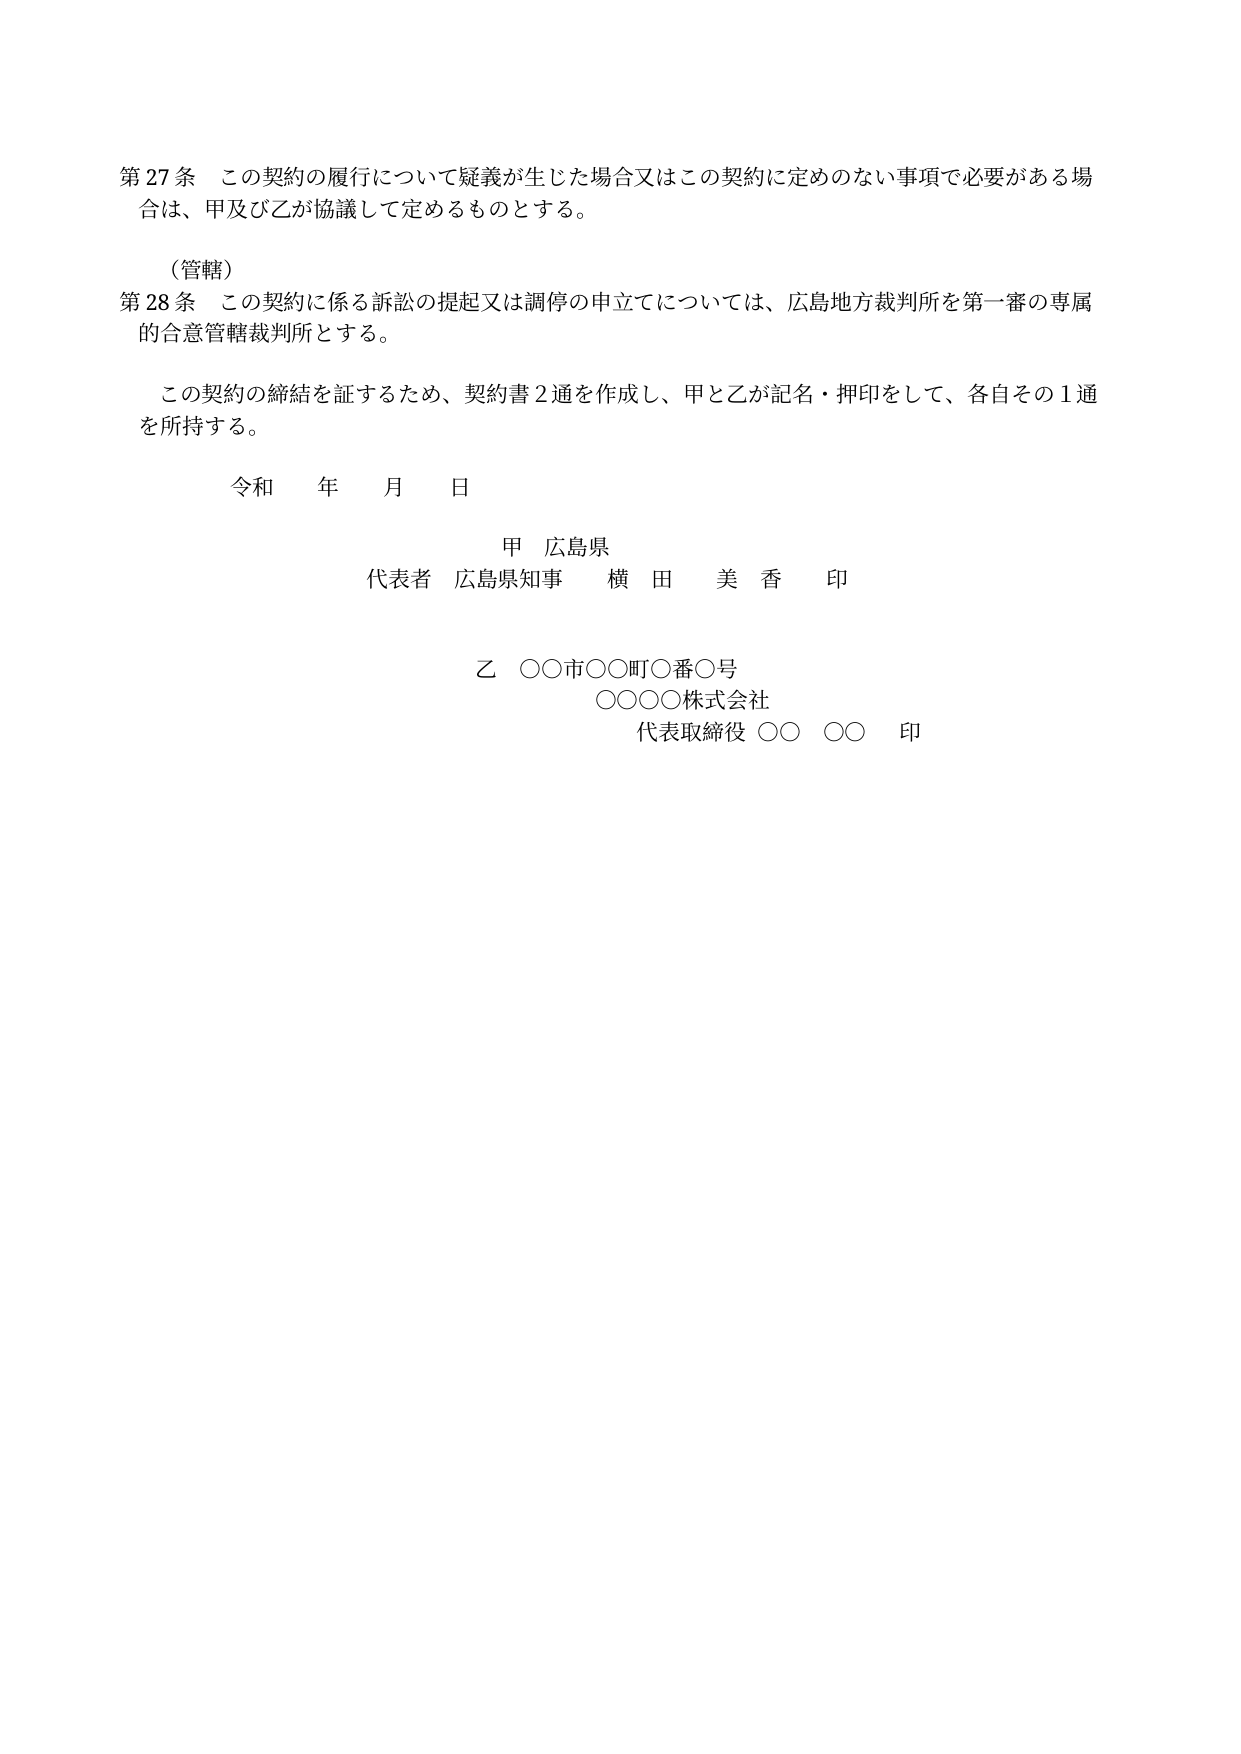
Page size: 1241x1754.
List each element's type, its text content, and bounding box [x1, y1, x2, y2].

text 第28条 この契約に係る訴訟の提起又は調停の申立てについては、広島地方裁判所を第一審の専属的合意管轄裁判所とする。 [119, 285, 1102, 348]
text 甲 広島県 [138, 530, 1102, 562]
text ○○○○株式会社 [138, 683, 1102, 715]
text この契約の締結を証するため、契約書２通を作成し、甲と乙が記名・押印をして、各自その１通を所持する。 [138, 377, 1102, 440]
text 令和 年 月 日 [138, 470, 1102, 502]
text 乙 ○○市○○町○番○号 [400, 652, 1102, 683]
text 第27条 この契約の履行について疑義が生じた場合又はこの契約に定めのない事項で必要がある場合は、甲及び乙が協議して定めるものとする。 [119, 160, 1102, 223]
text （管轄） [138, 253, 1102, 285]
text 代表者 広島県知事 横 田 美 香 印 [138, 562, 1102, 593]
text 代表取締役 ○○ ○○ 印 [138, 715, 1102, 746]
